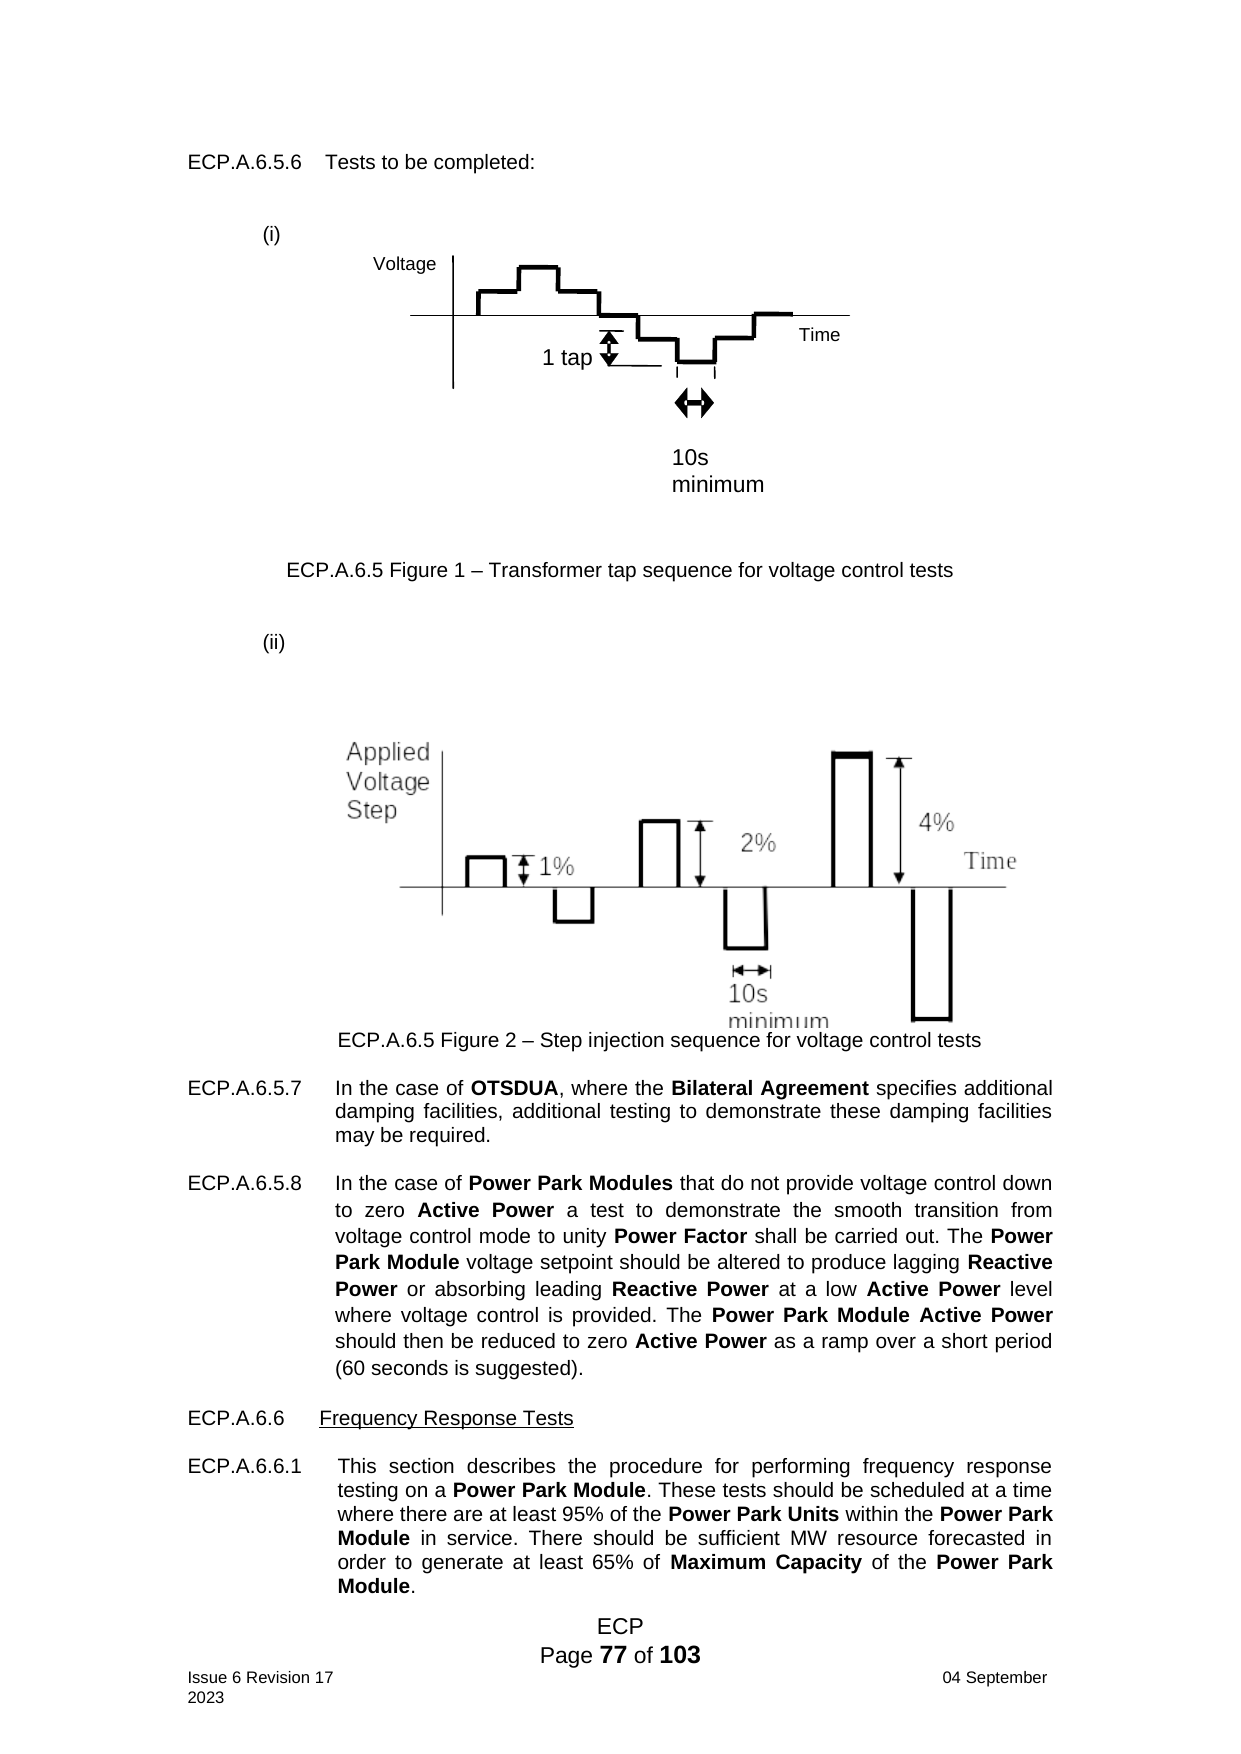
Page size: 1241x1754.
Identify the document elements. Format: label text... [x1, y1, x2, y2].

text (ii) [187, 630, 1053, 654]
text ECP.A.6.5.6 Tests to be completed: [187, 150, 1053, 174]
text ECP.A.6.5.8 In the case of Power Park Modules that do not provide voltage control down to zero Active Power a test to demonstrate the smooth transition from voltage control mode to unity Power Factor shall be carried out. The Power Park Module voltage setpoint should be altered to produce lagging Reactive Power or absorbing leading Reactive Power at a low Active Power level where voltage control is provided. The Power Park Module Active Power should then be reduced to zero Active Power as a ramp over a short period (60 seconds is suggested). [187, 1171, 1053, 1379]
text ECP.A.6.5 Figure 1 – Transformer tap sequence for voltage control tests [187, 558, 1053, 582]
text (i) [187, 222, 1053, 246]
text ECP.A.6.6.1 This section describes the procedure for performing frequency response testing on a Power Park Module. These tests should be scheduled at a time where there are at least 95% of the Power Park Units within the Power Park Module in service. There should be sufficient MW resource forecasted in order to generate at least 65% of Maximum Capacity of the Power Park Module. [187, 1454, 1053, 1598]
text ECP.A.6.5 Figure 2 – Step injection sequence for voltage control tests [187, 1027, 1053, 1051]
text ECP.A.6.6 Frequency Response Tests [187, 1406, 1053, 1430]
text ECP.A.6.5.7 In the case of OTSDUA, where the Bilateral Agreement specifies additional damping facilities, additional testing to demonstrate these damping facilities may be required. [187, 1075, 1053, 1147]
